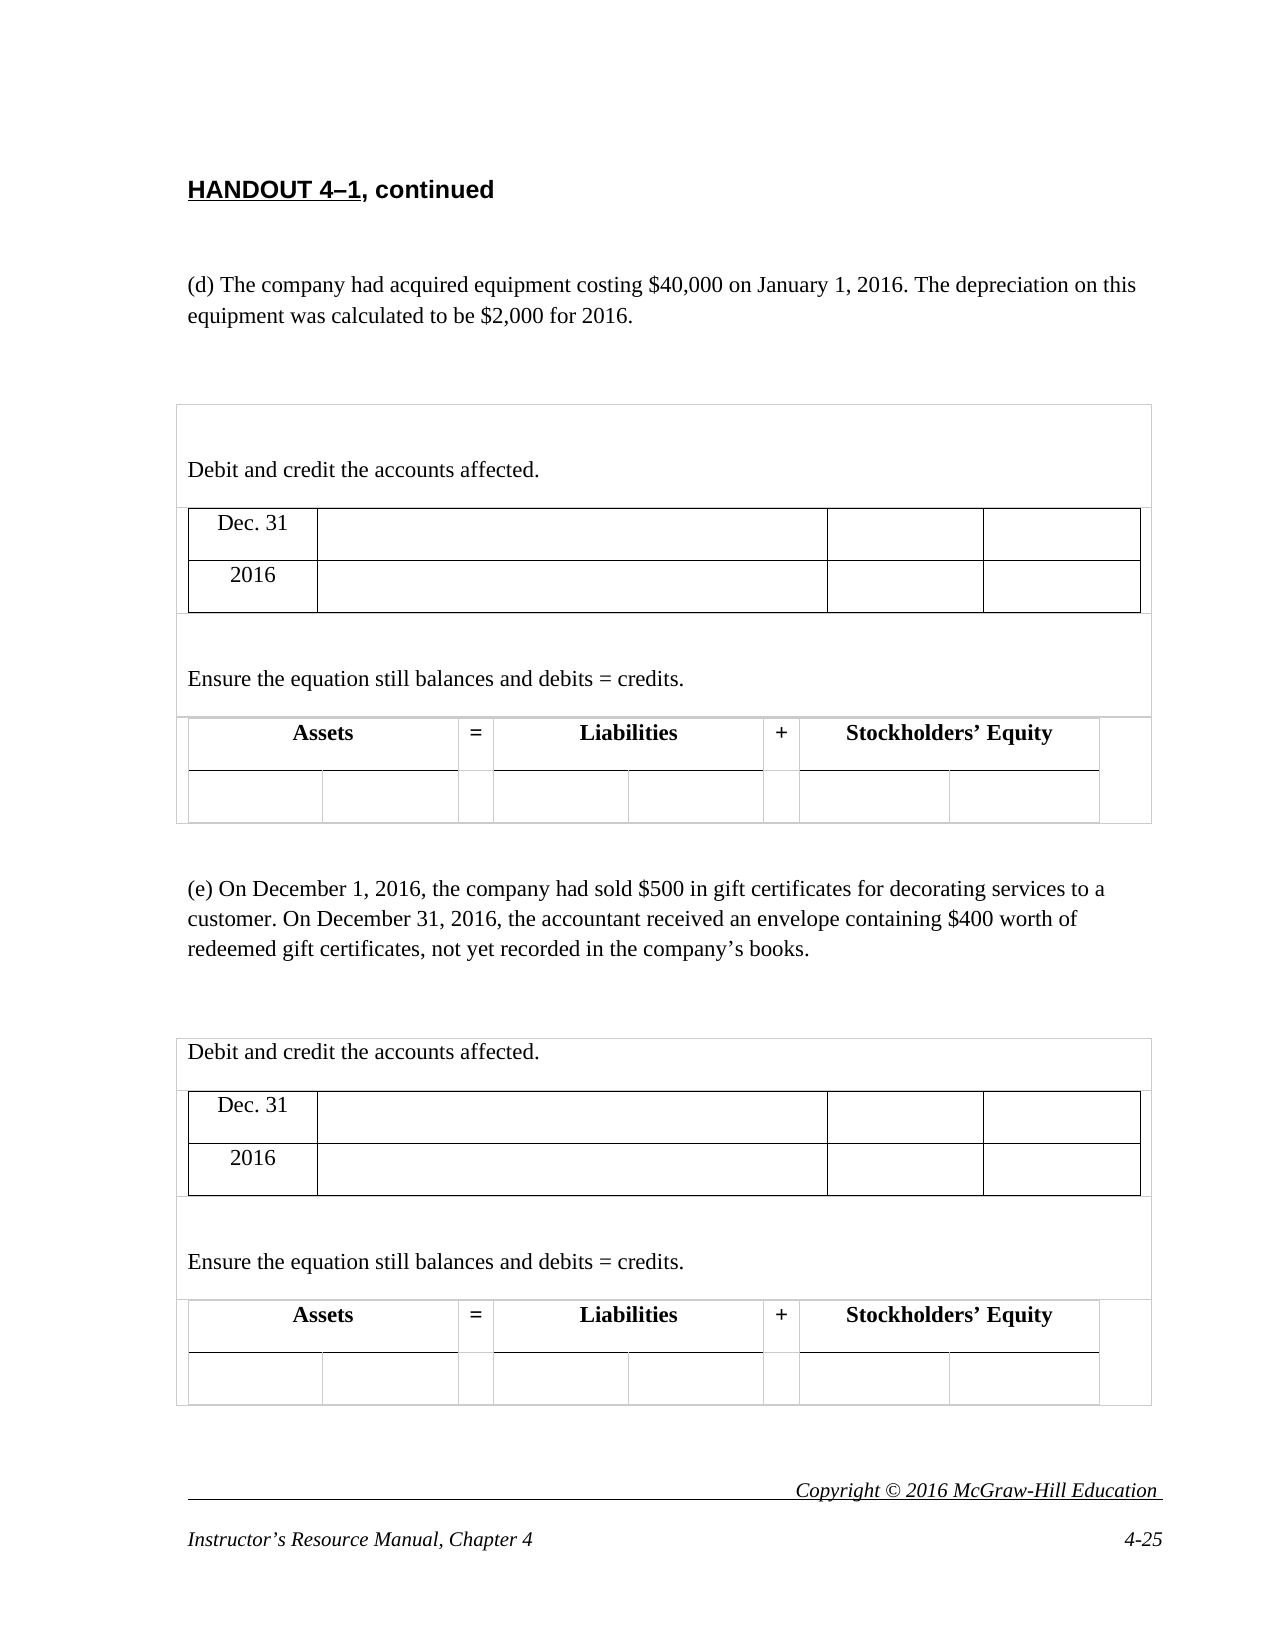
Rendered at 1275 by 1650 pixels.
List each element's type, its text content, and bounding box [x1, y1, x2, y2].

table_cell [494, 771, 628, 822]
subtitle HANDOUT 4–1, continued [187, 175, 1162, 204]
table_cell [177, 1091, 188, 1196]
table_cell [189, 719, 458, 770]
table_cell [800, 1301, 1099, 1352]
table_cell [323, 1353, 458, 1404]
table_cell Ensure the equation still balances and debits = credits. [177, 614, 1151, 716]
table_cell [318, 509, 827, 560]
table_cell [189, 509, 317, 560]
table_header Debit and credit the accounts affected. [177, 405, 1151, 507]
table_cell [177, 718, 188, 823]
table_cell [764, 771, 799, 822]
table_cell [828, 1144, 983, 1195]
table_cell [318, 1144, 827, 1195]
table_cell [629, 1353, 763, 1404]
table_cell [828, 509, 983, 560]
table_cell [1100, 718, 1151, 823]
table_cell [1141, 1091, 1151, 1196]
table_cell [318, 561, 827, 612]
table_cell [177, 508, 188, 613]
table_cell [459, 1353, 493, 1404]
table_cell [494, 1301, 763, 1352]
table_cell [189, 561, 317, 612]
table_cell [189, 1092, 317, 1143]
table_cell [459, 1301, 493, 1352]
text (e) On December 1, 2016, the company had sold $500 in gift certificates for decorating services to a customer. On December 31, 2016, the accountant received an envelope containing $400 worth of redeemed gift certificates, not yet recorded in the company’s books. [187, 875, 1162, 962]
table_cell [494, 719, 763, 770]
table_cell [1100, 1300, 1151, 1405]
table_cell [494, 1353, 628, 1404]
table_cell [984, 561, 1140, 612]
table_cell [459, 719, 493, 770]
table_cell [984, 1092, 1140, 1143]
table_cell [189, 1144, 317, 1195]
table_cell [189, 1353, 322, 1404]
table_cell [189, 1301, 458, 1352]
table_cell [318, 1092, 827, 1143]
table_cell [828, 561, 983, 612]
table_cell [764, 1353, 799, 1404]
table_cell [800, 719, 1099, 770]
table_header Debit and credit the accounts affected. [177, 1039, 1151, 1089]
table_cell [800, 1353, 949, 1404]
table_cell [984, 509, 1140, 560]
table_cell [177, 1300, 188, 1405]
table_cell Ensure the equation still balances and debits = credits. [177, 1197, 1151, 1299]
text (d) The company had acquired equipment costing $40,000 on January 1, 2016. The depreciation on this equipment was calculated to be $2,000 for 2016. [187, 272, 1162, 328]
table_cell [800, 771, 949, 822]
table_cell [1141, 508, 1151, 613]
table_cell [828, 1092, 983, 1143]
table_cell [950, 771, 1099, 822]
table_cell [629, 771, 763, 822]
table_cell [764, 1301, 799, 1352]
table_cell [764, 719, 799, 770]
table_cell [950, 1353, 1099, 1404]
table_cell [189, 771, 322, 822]
table_cell [459, 771, 493, 822]
table_cell [323, 771, 458, 822]
table_cell [984, 1144, 1140, 1195]
